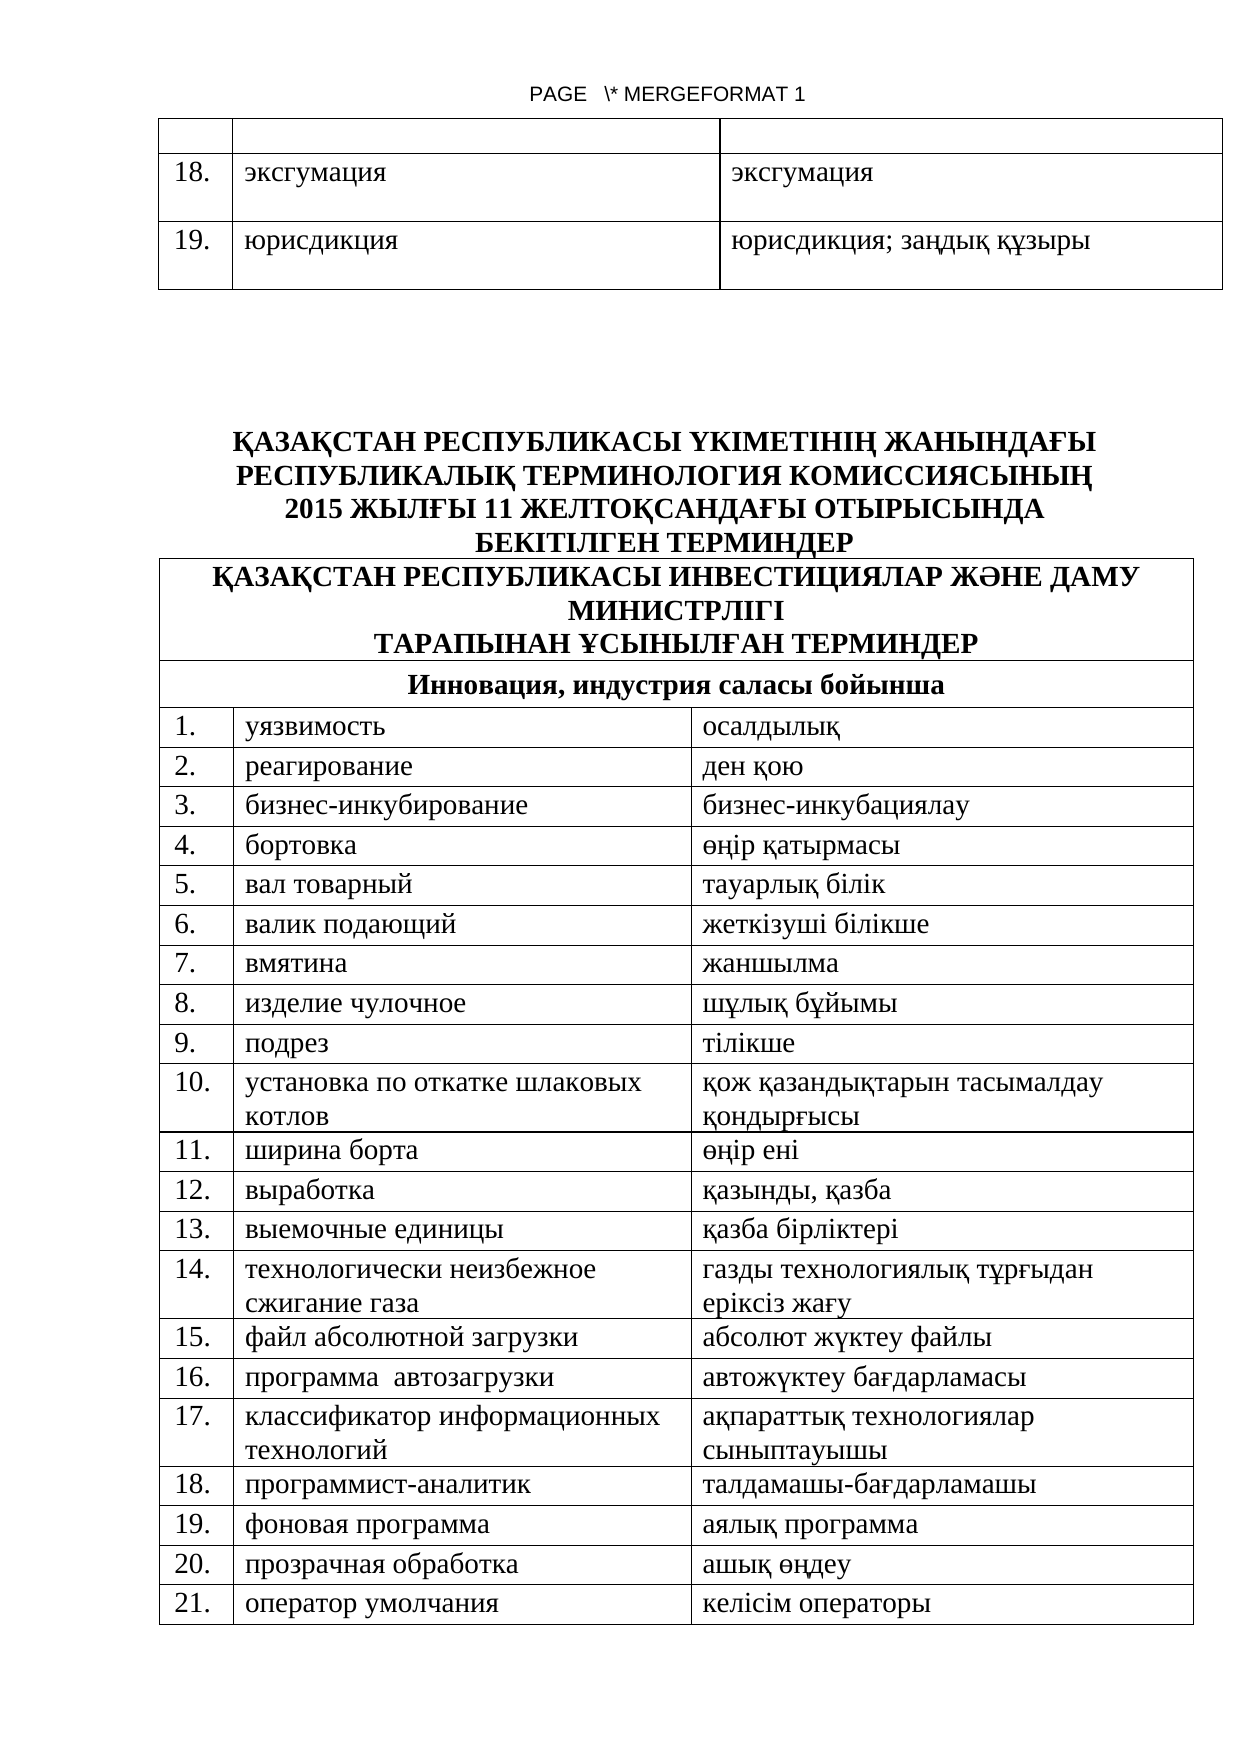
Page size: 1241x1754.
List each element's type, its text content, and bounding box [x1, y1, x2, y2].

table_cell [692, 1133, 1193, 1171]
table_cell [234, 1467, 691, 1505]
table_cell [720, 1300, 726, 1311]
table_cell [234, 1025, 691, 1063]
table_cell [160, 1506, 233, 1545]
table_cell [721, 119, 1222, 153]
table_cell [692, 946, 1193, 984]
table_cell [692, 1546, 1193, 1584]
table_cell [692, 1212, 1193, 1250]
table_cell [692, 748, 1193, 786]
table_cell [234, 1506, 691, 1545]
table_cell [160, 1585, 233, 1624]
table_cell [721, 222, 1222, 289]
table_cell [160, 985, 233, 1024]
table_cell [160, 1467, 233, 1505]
text ҚАЗАҚСТАН РЕСПУБЛИКАСЫ ҮКІМЕТІНІҢ ЖАНЫНДАҒЫ РЕСПУБЛИКАЛЫҚ ТЕРМИНОЛОГИЯ КОМИССИЯСЫНЫҢ [177, 424, 1152, 491]
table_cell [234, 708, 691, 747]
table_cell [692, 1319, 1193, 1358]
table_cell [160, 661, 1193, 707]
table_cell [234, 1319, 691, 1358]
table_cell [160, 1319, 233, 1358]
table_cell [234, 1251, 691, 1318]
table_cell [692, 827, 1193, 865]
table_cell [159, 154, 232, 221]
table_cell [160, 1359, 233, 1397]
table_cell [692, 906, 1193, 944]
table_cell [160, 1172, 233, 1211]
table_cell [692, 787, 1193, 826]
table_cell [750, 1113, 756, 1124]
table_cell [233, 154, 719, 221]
text 2015 ЖЫЛҒЫ 11 ЖЕЛТОҚСАНДАҒЫ ОТЫРЫСЫНДА [177, 491, 1152, 525]
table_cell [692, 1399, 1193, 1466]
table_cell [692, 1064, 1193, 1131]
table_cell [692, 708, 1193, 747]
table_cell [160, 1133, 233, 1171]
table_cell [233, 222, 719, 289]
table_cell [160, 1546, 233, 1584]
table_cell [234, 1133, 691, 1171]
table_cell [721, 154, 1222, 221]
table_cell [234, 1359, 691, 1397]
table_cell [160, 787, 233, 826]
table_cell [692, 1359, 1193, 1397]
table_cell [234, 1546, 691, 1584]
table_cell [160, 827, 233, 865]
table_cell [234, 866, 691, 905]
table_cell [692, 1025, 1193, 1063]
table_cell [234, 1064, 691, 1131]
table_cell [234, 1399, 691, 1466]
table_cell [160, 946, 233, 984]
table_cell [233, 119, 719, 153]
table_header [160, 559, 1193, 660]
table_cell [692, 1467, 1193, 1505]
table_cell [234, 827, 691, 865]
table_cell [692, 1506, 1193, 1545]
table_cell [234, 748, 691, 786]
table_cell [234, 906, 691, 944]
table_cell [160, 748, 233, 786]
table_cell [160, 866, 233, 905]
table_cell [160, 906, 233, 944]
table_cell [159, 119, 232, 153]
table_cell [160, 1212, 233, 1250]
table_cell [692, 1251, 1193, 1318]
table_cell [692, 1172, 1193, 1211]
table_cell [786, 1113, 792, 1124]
text БЕКІТІЛГЕН ТЕРМИНДЕР [177, 525, 1152, 558]
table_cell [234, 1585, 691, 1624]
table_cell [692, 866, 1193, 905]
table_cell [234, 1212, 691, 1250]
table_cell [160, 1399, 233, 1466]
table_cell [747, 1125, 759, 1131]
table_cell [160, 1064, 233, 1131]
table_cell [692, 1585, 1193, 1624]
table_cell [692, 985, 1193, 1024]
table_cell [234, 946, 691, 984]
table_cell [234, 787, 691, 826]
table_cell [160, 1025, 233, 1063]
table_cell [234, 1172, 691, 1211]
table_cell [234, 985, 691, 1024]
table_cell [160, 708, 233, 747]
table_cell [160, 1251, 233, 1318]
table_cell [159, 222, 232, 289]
